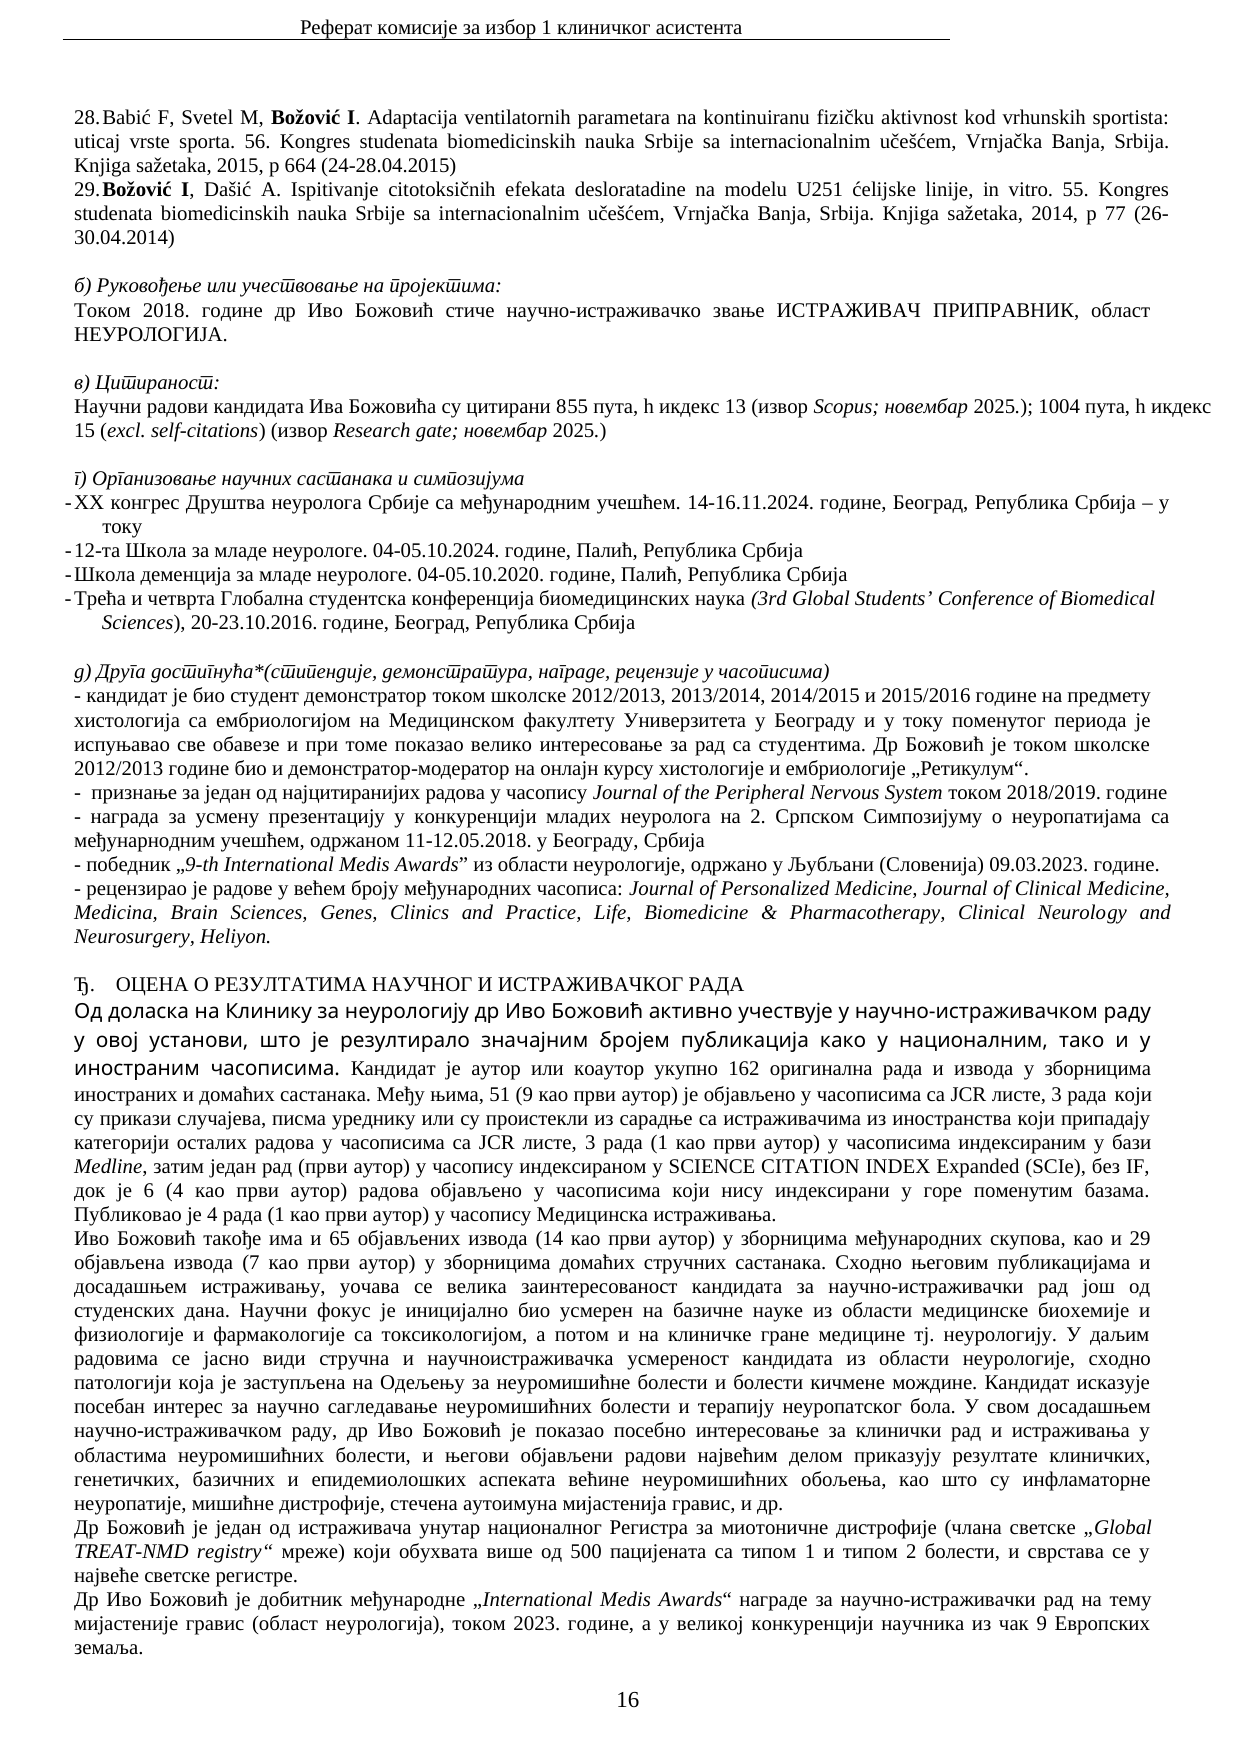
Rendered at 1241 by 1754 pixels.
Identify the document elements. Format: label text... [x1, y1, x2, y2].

list XX конгрес Друштва неуролога Србије са међународним учешћем. 14-16.11.2024. године, Београд, Република Србија – у току [64, 490, 1171, 538]
text - рецензираo је радове у већем броју међународних часописа: Journal of Personalized Medicine, Journal of Clinical Medicine, Medicina, Brain Sciences, Genes, Clinics and Practice, Life, Biomedicine & Pharmacotherapy, Clinical Neurology and Neurosurgery, Heliyon. [74, 876, 1171, 948]
text Др Божовић је један од истраживача унутар националног Регистра за миотоничне дистрофије (члана светске „Global TREAT-NMD registry“ мреже) који обухвата више од 500 пацијената са типом 1 и типом 2 болести, и сврстава се у највеће светске регистре. [74, 1515, 1152, 1587]
list Школа деменција за младе неурологе. 04-05.10.2020. године, Палић, Република Србија [64, 562, 1171, 586]
text в) Цитираност: [74, 370, 1171, 394]
text б) Руковођење или учествовање на пројектима: [74, 273, 1171, 297]
list 12-та Школа за младе неурологе. 04-05.10.2024. године, Палић, Република Србија [64, 538, 1171, 562]
text Oд доласка на Клинику за неурологију др Иво Божовић активно учeствуje у нaучнo-истрaживaчкoм рaду у овој установи, штo je рeзултирало знaчajним бројем публикaциjа како у националним, тако и у инострaним чaсoписимa. Кандидат је аутор или коаутор укупно 162 оригинална рада и извода у зборницима иностраних и домаћих састанака. Међу њима, 51 (9 као први аутор) је објављено у часописима са JCR листе, 3 рада који су прикази случајева, писма уреднику или су проистекли из сарадње са истраживачима из иностранства који припадају категорији осталих радова у часописима са ЈCR листе, 3 рада (1 као први аутор) у часописима индексираним у бази Medline, затим један рад (први аутор) у часопису индексираном у SCIENCE CITATION INDEX Expanded (SCIe), без IF, док је 6 (4 као први аутор) радова објављено у часописима који нису индексирани у горе поменутим базама. Публиковао је 4 рада (1 као први аутор) у часопису Медицинска истраживања. [74, 996, 1152, 1226]
text - победник „9-th International Medis Awards” из области неурологије, одржано у Љубљани (Словенија) 09.03.2023. године. [74, 852, 1171, 876]
text 28. Babić F, Svetel M, Božović I. Adaptacija ventilatornih parametara na kontinuiranu fizičku aktivnost kod vrhunskih sportista: uticaj vrste sporta. 56. Kongres studenata biomedicinskih nauka Srbije sa internacionalnim učešćem, Vrnjačka Banja, Srbija. Knjiga sažetaka, 2015, p 664 (24-28.04.2015) [74, 105, 1171, 177]
text Током 2018. године др Иво Божовић стиче научно-истраживачко звање ИСТРАЖИВАЧ ПРИПРАВНИК, област НЕУРОЛОГИЈА. [74, 297, 1152, 346]
text - награда за усмену презентацију у конкуренцији младих неуролога на 2. Српском Симпозијуму о неуропатијама са међунарнодним учешћем, одржаном 11-12.05.2018. у Београду, Србија [74, 804, 1171, 852]
text Ђ. ОЦЕНА О РЕЗУЛТАТИМА НАУЧНОГ И ИСТРАЖИВАЧКОГ РАДА [74, 972, 1171, 996]
list Трећа и четврта Глобална студентска конференција биомедицинских наука (3rd Global Students’ Conference of Biomedical Sciences), 20-23.10.2016. године, Београд, Република Србија [64, 586, 1171, 634]
text Иво Божовић такође има и 65 објављених извода (14 као први аутор) у зборницима међународних скупова, као и 29 објављена извода (7 као први аутор) у зборницима домаћих стручних састанака. Сходно његовим публикацијама и досадашњем истраживању, уочава се велика заинтересованост кандидата за научно-истраживачки рад још од студенских дана. Научни фокус је иницијално био усмерен на базичне науке из области медицинске биохемије и физиологије и фармакологије са токсикологијом, а потом и на клиничке гране медицине тј. неурологију. У даљим радовима се јасно види стручна и научноистраживачка усмереност кандидата из области неурологије, сходно патологији која је заступљена на Одељењу за неуромишићне болести и болести кичмене мождине. Кандидат исказује посебан интерес за научно сагледавање неуромишићних болести и терапију неуропатског бола. У свом досадашњем научно-истраживачком раду, др Иво Божовић је показао посебно интересовање за клинички рад и истраживања у областима неуромишићних болести, и његови објављени радови највећим делом приказују резултате клиничких, генетичких, базичних и епидемиолошких аспеката већине неуромишићних обољења, као што су инфламаторне неуропатије, мишићне дистрофије, стечена аутоимуна мијастенија гравис, и др. [74, 1226, 1152, 1515]
text д) Друга достигнућа*(стипендије, демонстратура, награде, рецензије у часописима) [74, 659, 1171, 683]
text 29. Božović I, Dašić A. Ispitivanje citotoksičnih efekata desloratadine na modelu U251 ćelijske linije, in vitro. 55. Kongres studenata biomedicinskih nauka Srbije sa internacionalnim učešćem, Vrnjačka Banja, Srbija. Knjiga sažetaka, 2014, p 77 (26-30.04.2014) [74, 177, 1171, 249]
text - признање за један од најцитиранијих радова у часопису Journal of the Peripheral Nervous System током 2018/2019. године [74, 780, 1171, 804]
text - кандидат је био студент демонстратор током школске 2012/2013, 2013/2014, 2014/2015 и 2015/2016 године на предмету хистологија са ембриологијом на Медицинском факултету Универзитета у Београду и у току поменутог периода је испуњавао све обавезе и при томе показао велико интересовање за рад са студентима. Др Божовић је током школске 2012/2013 године био и демонстратор-модератор на онлајн курсу хистологије и ембриологије „Ретикулум“. [74, 683, 1152, 780]
text г) Организовање научних састанака и симпозијума [74, 466, 1212, 490]
text Научни радови кандидата Ива Божовића су цитирани 855 пута, h икдекс 13 (извор Scopus; новембар 2025.); 1004 пута, h икдекс 15 (excl. self-citations) (извор Research gate; новембар 2025.) [74, 394, 1212, 442]
text Др Иво Божовић је добитник међународне „International Medis Awards“ награде за научно-истраживачки рад на тему мијастеније гравис (област неурологија), током 2023. године, а у великој конкуренцији научника из чак 9 Европских земаља. [74, 1587, 1152, 1659]
